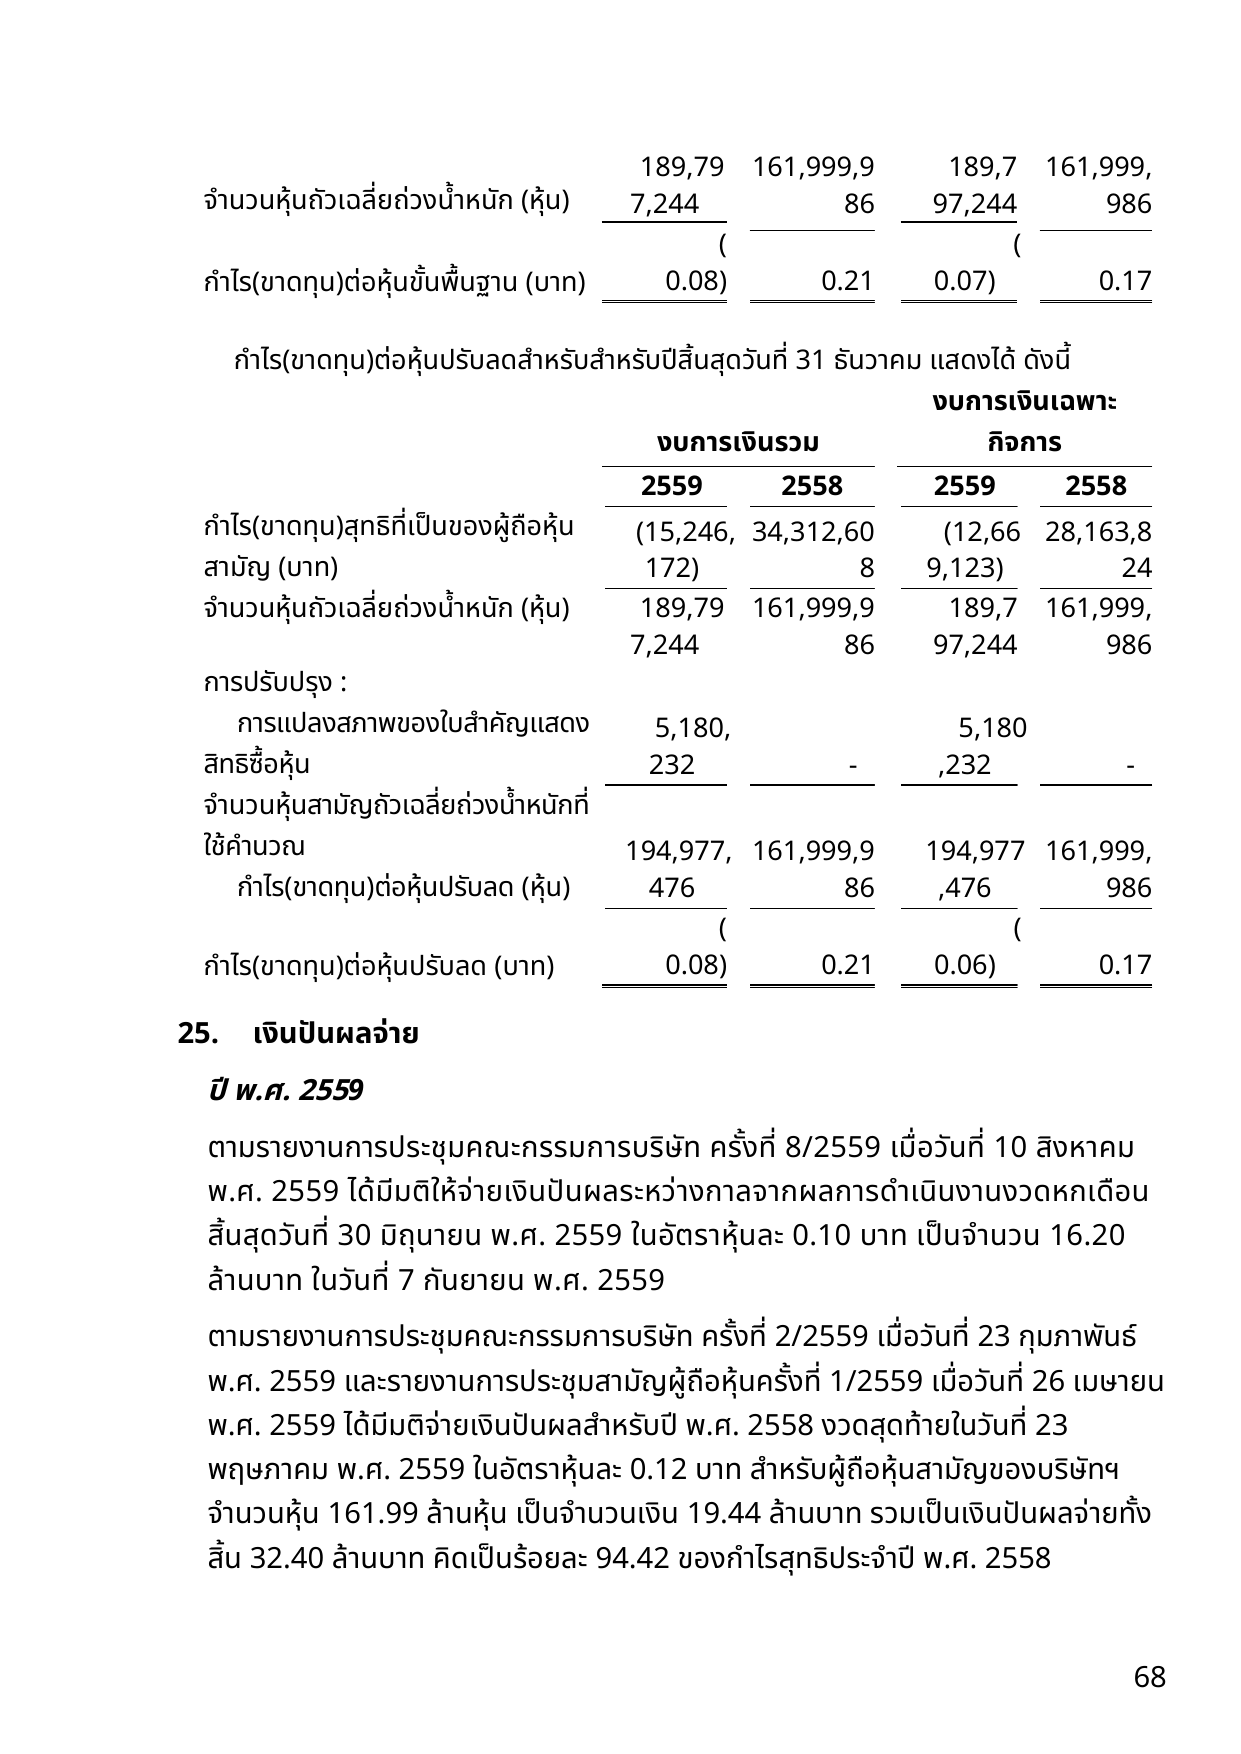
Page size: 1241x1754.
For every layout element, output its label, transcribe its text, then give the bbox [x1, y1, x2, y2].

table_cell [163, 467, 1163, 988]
list เงินปันผลจ่าย [177, 1013, 1172, 1057]
text กำไร(ขาดทุน)ต่อหุ้นปรับลดสำหรับสำหรับปีสิ้นสุดวันที่ 31 ธันวาคม แสดงได้ ดังนี้ [233, 340, 1172, 382]
text ปี พ.ศ. 2559 [207, 1069, 1172, 1113]
text ตามรายงานการประชุมคณะกรรมการบริษัท ครั้งที่ 8/2559 เมื่อวันที่ 10 สิงหาคม พ.ศ. 2559 ได้มีมติให้จ่ายเงินปันผลระหว่างกาลจากผลการดำเนินงานงวดหกเดือนสิ้นสุดวันที่ 30 มิถุนายน พ.ศ. 2559 ในอัตราหุ้นละ 0.10 บาท เป็นจำนวน 16.20 ล้านบาท ในวันที่ 7 กันยายน พ.ศ. 2559 [207, 1126, 1172, 1303]
text ตามรายงานการประชุมคณะกรรมการบริษัท ครั้งที่ 2/2559 เมื่อวันที่ 23 กุมภาพันธ์ พ.ศ. 2559 และรายงานการประชุมสามัญผู้ถือหุ้นครั้งที่ 1/2559 เมื่อวันที่ 26 เมษายน พ.ศ. 2559 ได้มีมติจ่ายเงินปันผลสำหรับปี พ.ศ. 2558 งวดสุดท้ายในวันที่ 23 พฤษภาคม พ.ศ. 2559 ในอัตราหุ้นละ 0.12 บาท สำหรับผู้ถือหุ้นสามัญของบริษัทฯ จำนวนหุ้น 161.99 ล้านหุ้น เป็นจำนวนเงิน 19.44 ล้านบาท รวมเป็นเงินปันผลจ่ายทั้งสิ้น 32.40 ล้านบาท คิดเป็นร้อยละ 94.42 ของกำไรสุทธิประจำปี พ.ศ. 2558 [207, 1316, 1172, 1581]
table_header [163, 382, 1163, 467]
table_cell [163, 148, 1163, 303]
